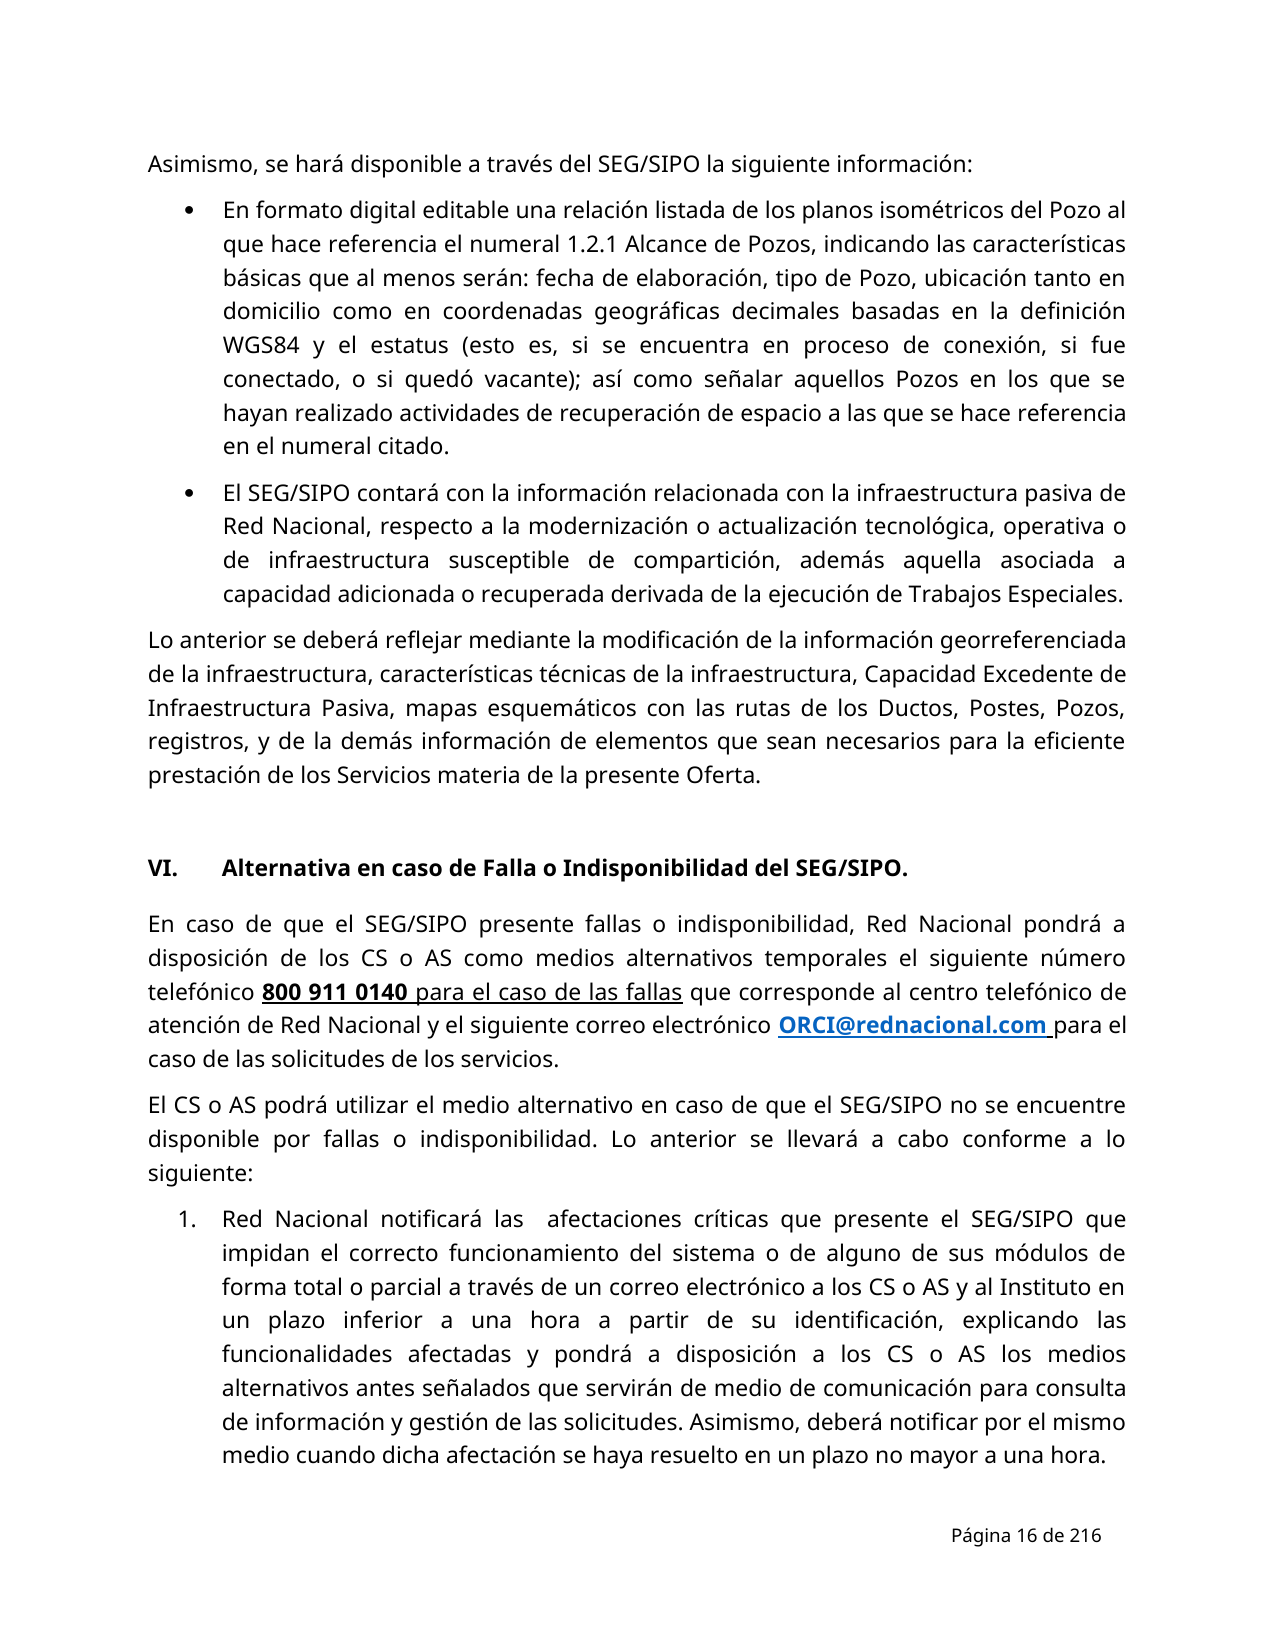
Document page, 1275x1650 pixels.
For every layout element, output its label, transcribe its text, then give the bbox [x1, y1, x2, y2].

text Lo anterior se deberá reflejar mediante la modificación de la información georreferenciada de la infraestructura, características técnicas de la infraestructura, Capacidad Excedente de Infraestructura Pasiva, mapas esquemáticos con las rutas de los Ductos, Postes, Pozos, registros, y de la demás información de elementos que sean necesarios para la eficiente prestación de los Servicios materia de la presente Oferta. [148, 624, 1127, 790]
text Asimismo, se hará disponible a través del SEG/SIPO la siguiente información: [148, 148, 1127, 179]
subtitle VI. Alternativa en caso de Falla o Indisponibilidad del SEG/SIPO. [148, 851, 1127, 883]
list El SEG/SIPO contará con la información relacionada con la infraestructura pasiva de Red Nacional, respecto a la modernización o actualización tecnológica, operativa o de infraestructura susceptible de compartición, además aquella asociada a capacidad adicionada o recuperada derivada de la ejecución de Trabajos Especiales. [185, 476, 1127, 609]
text 1. Red Nacional notificará las afectaciones críticas que presente el SEG/SIPO que impidan el correcto funcionamiento del sistema o de alguno de sus módulos de forma total o parcial a través de un correo electrónico a los CS o AS y al Instituto en un plazo inferior a una hora a partir de su identificación, explicando las funcionalidades afectadas y pondrá a disposición a los CS o AS los medios alternativos antes señalados que servirán de medio de comunicación para consulta de información y gestión de las solicitudes. Asimismo, deberá notificar por el mismo medio cuando dicha afectación se haya resuelto en un plazo no mayor a una hora. [177, 1203, 1127, 1471]
text En caso de que el SEG/SIPO presente fallas o indisponibilidad, Red Nacional pondrá a disposición de los CS o AS como medios alternativos temporales el siguiente número telefónico 800 911 0140 para el caso de las fallas que corresponde al centro telefónico de atención de Red Nacional y el siguiente correo electrónico ORCI@rednacional.com para el caso de las solicitudes de los servicios. [148, 908, 1127, 1074]
list En formato digital editable una relación listada de los planos isométricos del Pozo al que hace referencia el numeral 1.2.1 Alcance de Pozos, indicando las características básicas que al menos serán: fecha de elaboración, tipo de Pozo, ubicación tanto en domicilio como en coordenadas geográficas decimales basadas en la definición WGS84 y el estatus (esto es, si se encuentra en proceso de conexión, si fue conectado, o si quedó vacante); así como señalar aquellos Pozos en los que se hayan realizado actividades de recuperación de espacio a las que se hace referencia en el numeral citado. [185, 194, 1127, 461]
text El CS o AS podrá utilizar el medio alternativo en caso de que el SEG/SIPO no se encuentre disponible por fallas o indisponibilidad. Lo anterior se llevará a cabo conforme a lo siguiente: [148, 1089, 1127, 1188]
